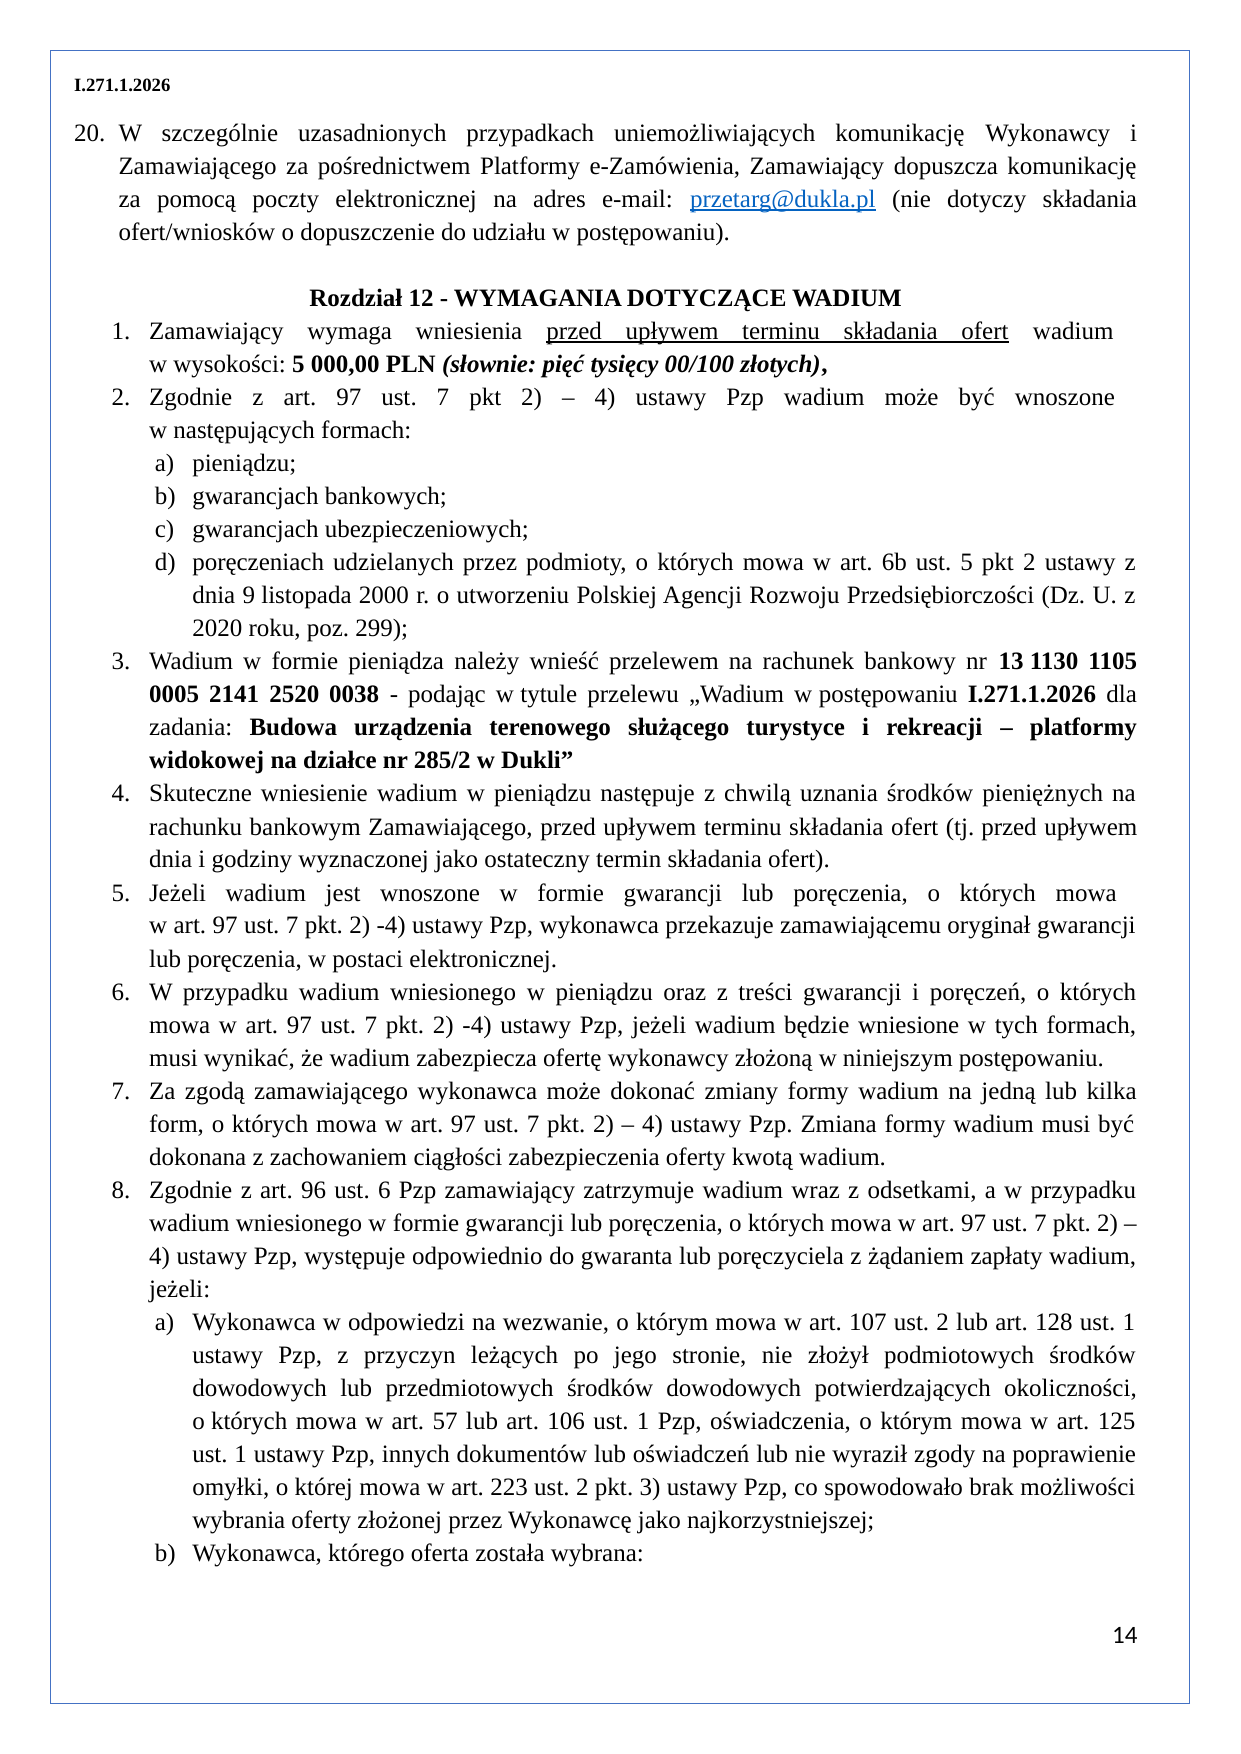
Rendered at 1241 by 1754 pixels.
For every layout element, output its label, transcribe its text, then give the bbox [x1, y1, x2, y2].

list Skuteczne wniesienie wadium w pieniądzu następuje z chwilą uznania środków pieniężnych na rachunku bankowym Zamawiającego, przed upływem terminu składania ofert (tj. przed upływem dnia i godziny wyznaczonej jako ostateczny termin składania ofert). [111, 778, 1137, 873]
list Wykonawca w odpowiedzi na wezwanie, o którym mowa w art. 107 ust. 2 lub art. 128 ust. 1 ustawy Pzp, z przyczyn leżących po jego stronie, nie złożył podmiotowych środków dowodowych lub przedmiotowych środków dowodowych potwierdzających okoliczności, o których mowa w art. 57 lub art. 106 ust. 1 Pzp, oświadczenia, o którym mowa w art. 125 ust. 1 ustawy Pzp, innych dokumentów lub oświadczeń lub nie wyraził zgody na poprawienie omyłki, o której mowa w art. 223 ust. 2 pkt. 3) ustawy Pzp, co spowodowało brak możliwości wybrania oferty złożonej przez Wykonawcę jako najkorzystniejszej; [154, 1307, 1137, 1534]
list poręczeniach udzielanych przez podmioty, o których mowa w art. 6b ust. 5 pkt 2 ustawy z dnia 9 listopada 2000 r. o utworzeniu Polskiej Agencji Rozwoju Przedsiębiorczości (Dz. U. z 2020 roku, poz. 299); [154, 547, 1137, 642]
list gwarancjach ubezpieczeniowych; [154, 514, 1137, 543]
list W szczególnie uzasadnionych przypadkach uniemożliwiających komunikację Wykonawcy i Zamawiającego za pośrednictwem Platformy e-Zamówienia, Zamawiający dopuszcza komunikację za pomocą poczty elektronicznej na adres e-mail: przetarg@dukla.pl (nie dotyczy składania ofert/wniosków o dopuszczenie do udziału w postępowaniu). [74, 118, 1137, 246]
list Zgodnie z art. 97 ust. 7 pkt 2) – 4) ustawy Pzp wadium może być wnoszone w następujących formach: [111, 382, 1137, 444]
list W przypadku wadium wniesionego w pieniądzu oraz z treści gwarancji i poręczeń, o których mowa w art. 97 ust. 7 pkt. 2) -4) ustawy Pzp, jeżeli wadium będzie wniesione w tych formach, musi wynikać, że wadium zabezpiecza ofertę wykonawcy złożoną w niniejszym postępowaniu. [111, 977, 1137, 1071]
list Jeżeli wadium jest wnoszone w formie gwarancji lub poręczenia, o których mowa w art. 97 ust. 7 pkt. 2) -4) ustawy Pzp, wykonawca przekazuje zamawiającemu oryginał gwarancji lub poręczenia, w postaci elektronicznej. [111, 878, 1137, 972]
list Zamawiający wymaga wniesienia przed upływem terminu składania ofert wadium w wysokości: 5 000,00 PLN (słownie: pięć tysięcy 00/100 złotych), [111, 316, 1137, 378]
list Wykonawca, którego oferta została wybrana: [154, 1538, 1137, 1567]
list Wadium w formie pieniądza należy wnieść przelewem na rachunek bankowy nr 13 1130 1105 0005 2141 2520 0038 - podając w tytule przelewu „Wadium w postępowaniu I.271.1.2026 dla zadania: Budowa urządzenia terenowego służącego turystyce i rekreacji – platformy widokowej na działce nr 285/2 w Dukli” [111, 646, 1137, 774]
list gwarancjach bankowych; [154, 481, 1137, 510]
list Za zgodą zamawiającego wykonawca może dokonać zmiany formy wadium na jedną lub kilka form, o których mowa w art. 97 ust. 7 pkt. 2) – 4) ustawy Pzp. Zmiana formy wadium musi być dokonana z zachowaniem ciągłości zabezpieczenia oferty kwotą wadium. [111, 1076, 1137, 1171]
list Zgodnie z art. 96 ust. 6 Pzp zamawiający zatrzymuje wadium wraz z odsetkami, a w przypadku wadium wniesionego w formie gwarancji lub poręczenia, o których mowa w art. 97 ust. 7 pkt. 2) – 4) ustawy Pzp, występuje odpowiednio do gwaranta lub poręczyciela z żądaniem zapłaty wadium, jeżeli: [111, 1175, 1137, 1303]
list pieniądzu; [154, 448, 1137, 477]
subtitle Rozdział 12 - WYMAGANIA DOTYCZĄCE WADIUM [74, 283, 1137, 312]
